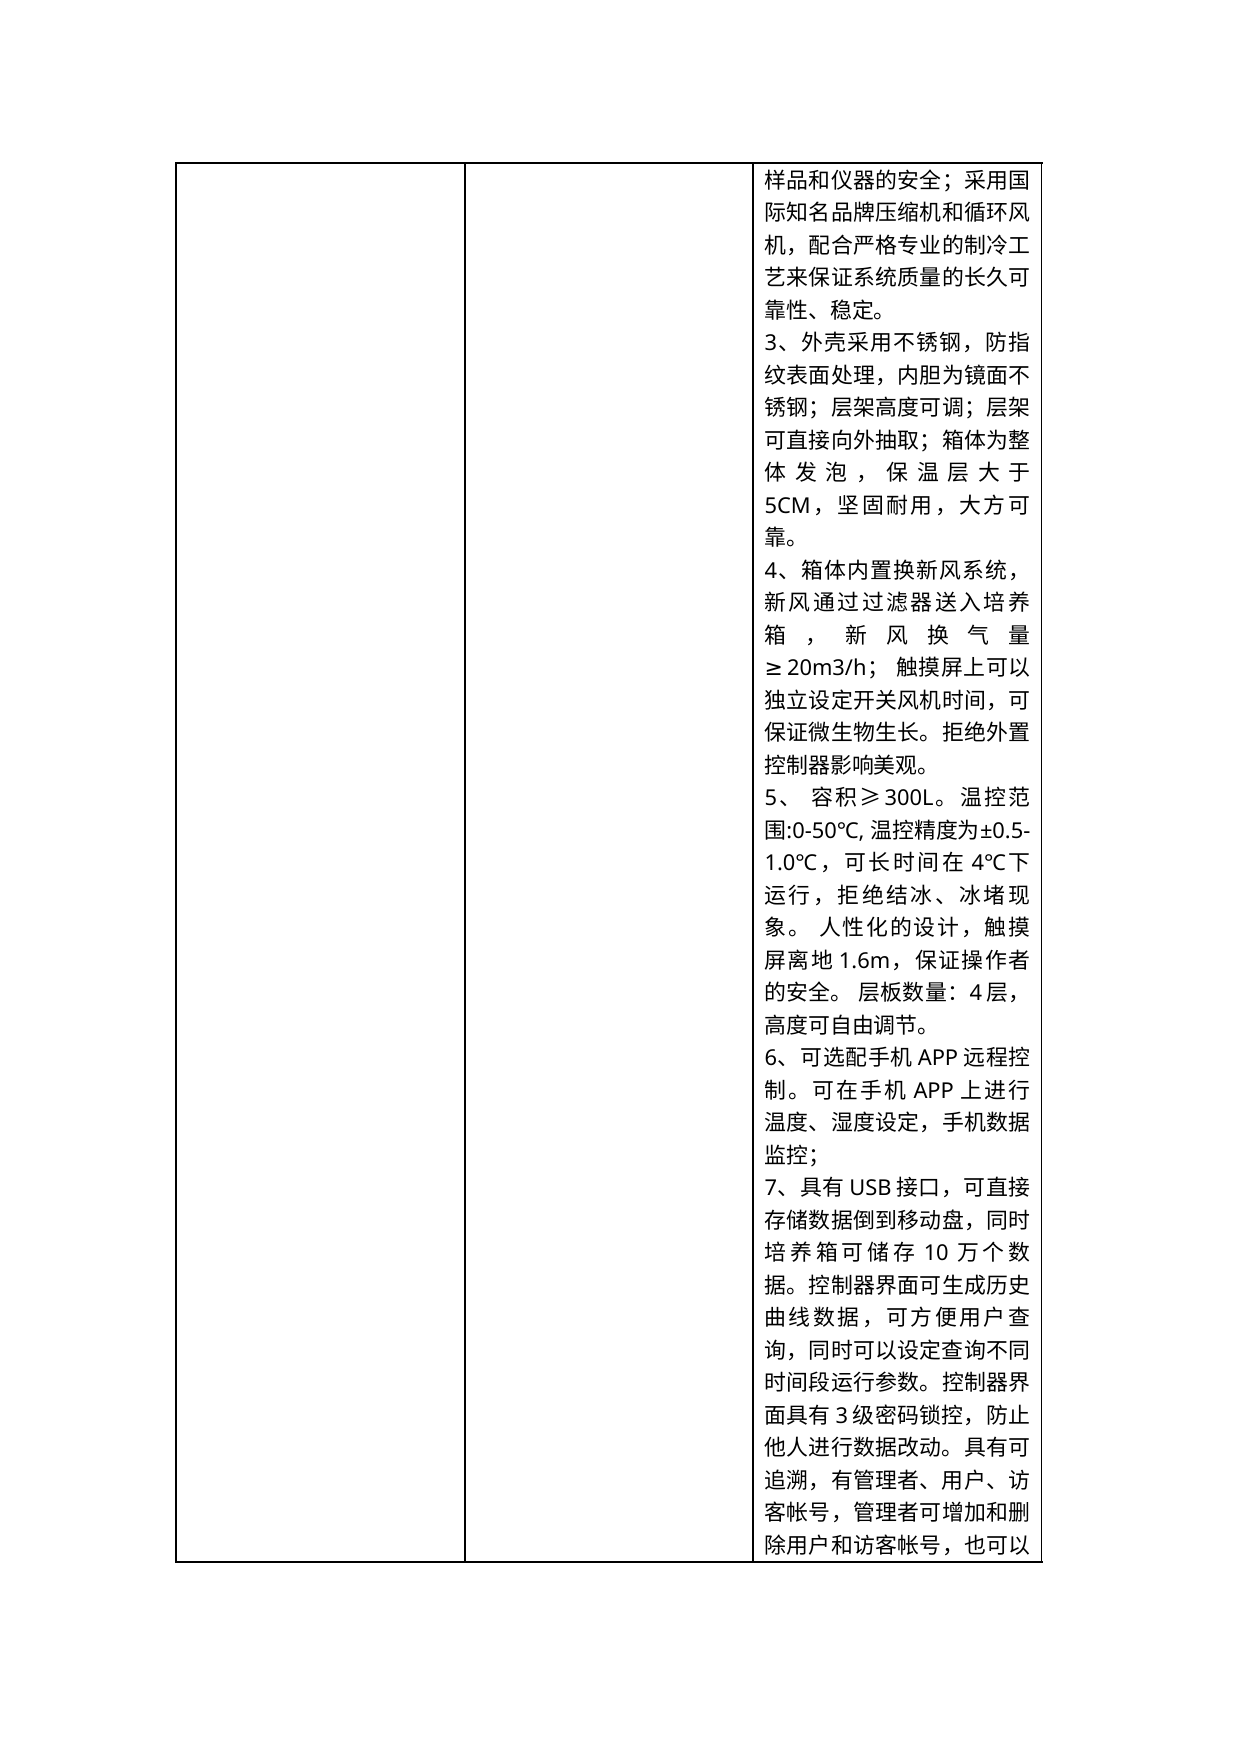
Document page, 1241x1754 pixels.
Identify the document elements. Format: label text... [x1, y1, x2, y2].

table_cell [466, 164, 752, 1561]
table_cell 3 [177, 164, 464, 1561]
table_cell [754, 164, 1041, 1561]
